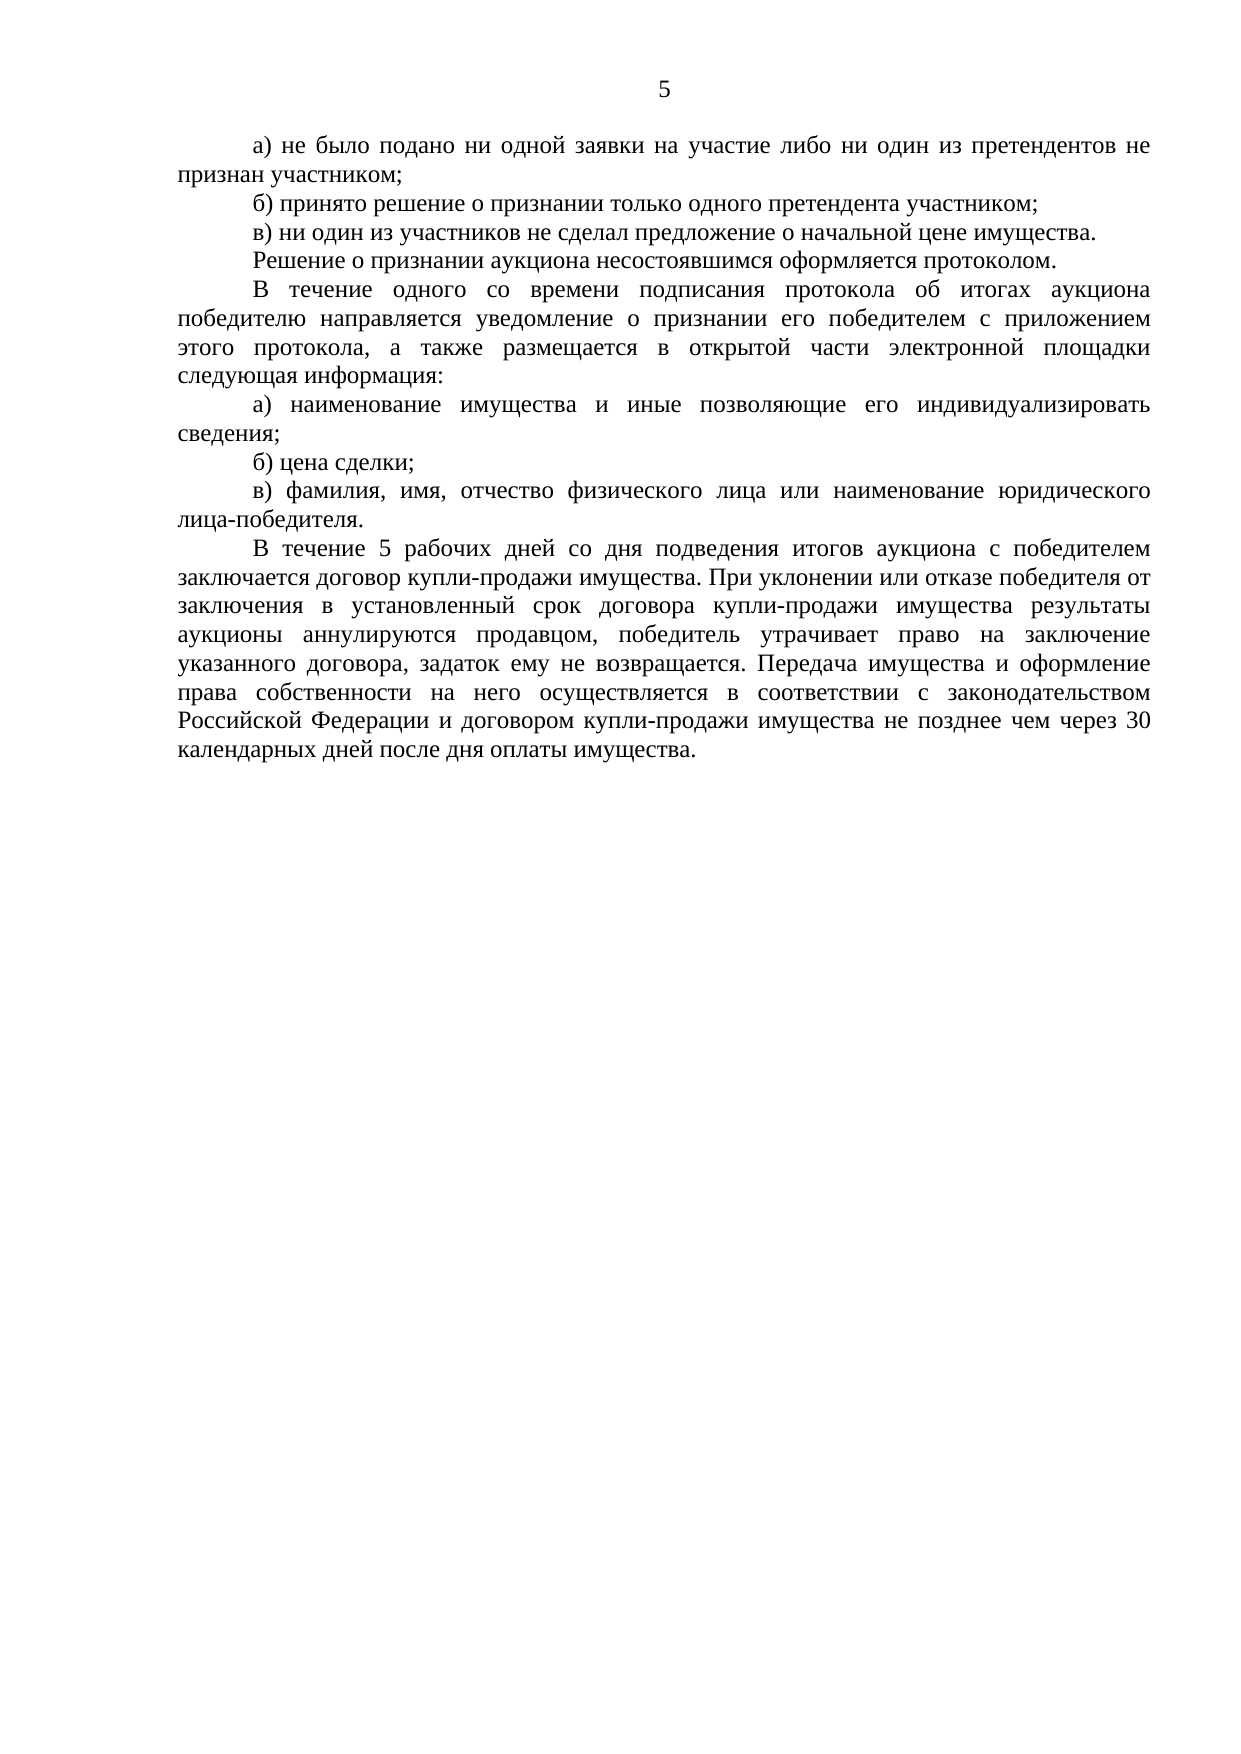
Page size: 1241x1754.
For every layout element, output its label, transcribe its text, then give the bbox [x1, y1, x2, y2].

text б) принято решение о признании только одного претендента участником; [177, 188, 1152, 217]
text В течение одного со времени подписания протокола об итогах аукциона победителю направляется уведомление о признании его победителем с приложением этого протокола, а также размещается в открытой части электронной площадки следующая информация: [177, 274, 1152, 389]
text в) ни один из участников не сделал предложение о начальной цене имущества. [177, 217, 1152, 246]
text Решение о признании аукциона несостоявшимся оформляется протоколом. [177, 246, 1152, 274]
text а) не было подано ни одной заявки на участие либо ни один из претендентов не признан участником; [177, 131, 1152, 188]
text В течение 5 рабочих дней со дня подведения итогов аукциона с победителем заключается договор купли-продажи имущества. При уклонении или отказе победителя от заключения в установленный срок договора купли-продажи имущества результаты аукционы аннулируются продавцом, победитель утрачивает право на заключение указанного договора, задаток ему не возвращается. Передача имущества и оформление права собственности на него осуществляется в соответствии с законодательством Российской Федерации и договором купли-продажи имущества не позднее чем через 30 календарных дней после дня оплаты имущества. [177, 533, 1152, 763]
text а) наименование имущества и иные позволяющие его индивидуализировать сведения; [177, 389, 1152, 447]
text б) цена сделки; [177, 447, 1152, 476]
text в) фамилия, имя, отчество физического лица или наименование юридического лица-победителя. [177, 476, 1152, 533]
